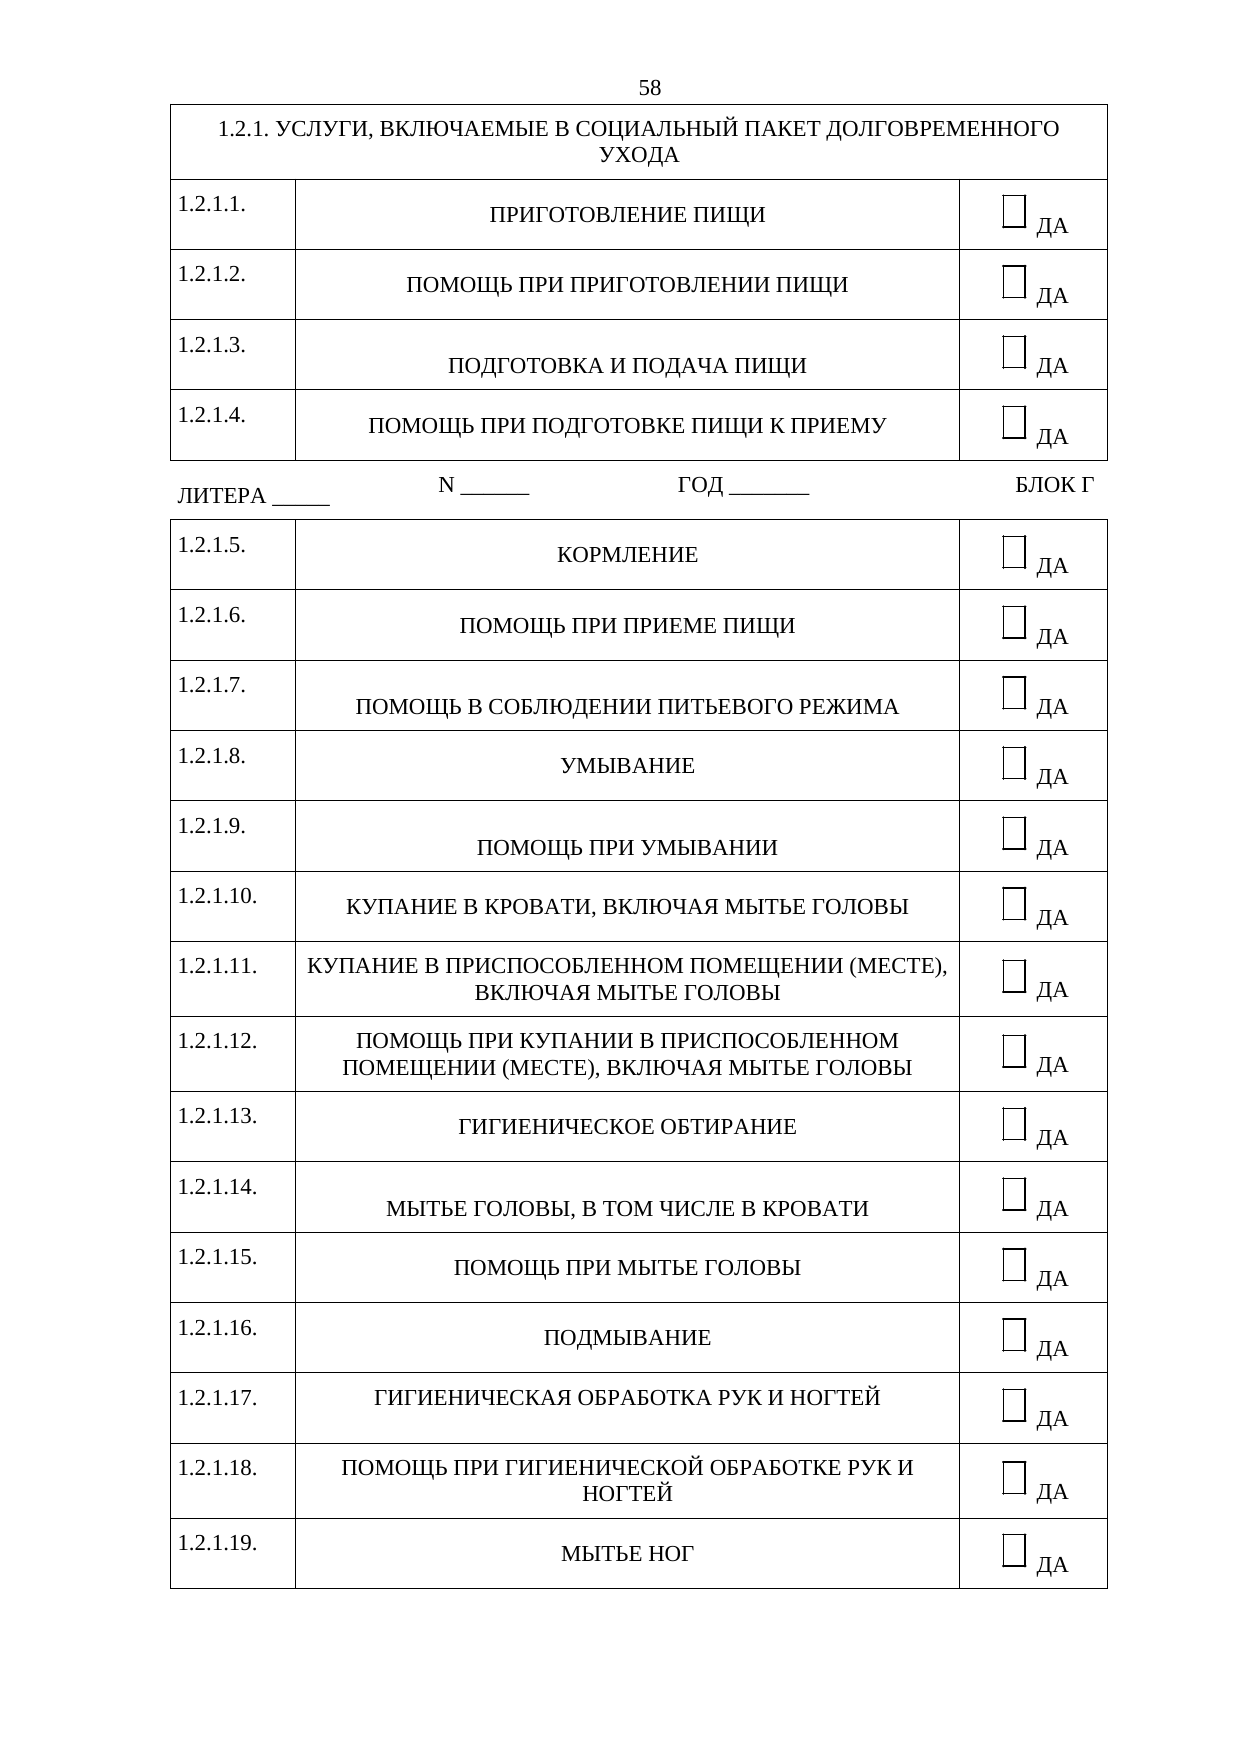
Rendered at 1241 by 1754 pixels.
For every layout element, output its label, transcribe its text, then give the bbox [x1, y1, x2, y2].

table_cell ДА [960, 320, 1107, 389]
table_cell МЫТЬЕ ГОЛОВЫ, В ТОМ ЧИСЛЕ В КРОВАТИ [296, 1162, 959, 1232]
table_cell ДА [960, 390, 1107, 460]
table_cell 1.2.1. УСЛУГИ, ВКЛЮЧАЕМЫЕ В СОЦИАЛЬНЫЙ ПАКЕТ ДОЛГОВРЕМЕННОГО УХОДА [171, 105, 1107, 178]
table_cell ДА [960, 1162, 1107, 1232]
table_cell ДА [960, 250, 1107, 319]
table_cell ДА [960, 801, 1107, 871]
table_cell 1.2.1.3. [171, 320, 295, 389]
table_cell 1.2.1.6. [171, 590, 295, 660]
table_cell КОРМЛЕНИЕ [296, 520, 959, 589]
table_cell ДА [960, 1092, 1107, 1161]
table_cell ДА [960, 180, 1107, 249]
table_cell ДА [960, 731, 1107, 800]
table_cell ПОМОЩЬ ПРИ ГИГИЕНИЧЕСКОЙ ОБРАБОТКЕ РУК И НОГТЕЙ [296, 1444, 959, 1517]
table_cell УМЫВАНИЕ [296, 731, 959, 800]
table_cell 1.2.1.5. [171, 520, 295, 589]
table_cell 1.2.1.4. [171, 390, 295, 460]
table_cell 1.2.1.2. [171, 250, 295, 319]
table_cell КУПАНИЕ В ПРИСПОСОБЛЕННОМ ПОМЕЩЕНИИ (МЕСТЕ), ВКЛЮЧАЯ МЫТЬЕ ГОЛОВЫ [296, 942, 959, 1016]
table_cell ПОМОЩЬ ПРИ ПРИЕМЕ ПИЩИ [296, 590, 959, 660]
table_cell 1.2.1.15. [171, 1233, 295, 1302]
table_cell ДА [960, 872, 1107, 941]
table_cell ДА [960, 942, 1107, 1016]
table_cell 1.2.1.16. [171, 1303, 295, 1372]
table_cell ПОДГОТОВКА И ПОДАЧА ПИЩИ [296, 320, 959, 389]
table_cell МЫТЬЕ НОГ [296, 1519, 959, 1588]
table_cell ГИГИЕНИЧЕСКОЕ ОБТИРАНИЕ [296, 1092, 959, 1161]
table_cell 1.2.1.8. [171, 731, 295, 800]
table_cell 1.2.1.14. [171, 1162, 295, 1232]
table_cell ПОМОЩЬ ПРИ МЫТЬЕ ГОЛОВЫ [296, 1233, 959, 1302]
table_cell ДА [960, 1017, 1107, 1091]
table_cell ДА [960, 1233, 1107, 1302]
table_cell 1.2.1.19. [171, 1519, 295, 1588]
table_cell ДА [960, 1303, 1107, 1372]
table_cell 1.2.1.13. [171, 1092, 295, 1161]
table_cell ПОМОЩЬ ПРИ КУПАНИИ В ПРИСПОСОБЛЕННОМ ПОМЕЩЕНИИ (МЕСТЕ), ВКЛЮЧАЯ МЫТЬЕ ГОЛОВЫ [296, 1017, 959, 1091]
table_cell 1.2.1.10. [171, 872, 295, 941]
table_cell 1.2.1.7. [171, 661, 295, 730]
table_cell ПОМОЩЬ ПРИ ПОДГОТОВКЕ ПИЩИ К ПРИЕМУ [296, 390, 959, 460]
table_cell 1.2.1.17. [171, 1373, 295, 1442]
table_cell ПОМОЩЬ ПРИ УМЫВАНИИ [296, 801, 959, 871]
table_cell 1.2.1.1. [171, 180, 295, 249]
table_cell ДА [960, 1519, 1107, 1588]
table_cell 1.2.1.11. [171, 942, 295, 1016]
table_cell ДА [960, 1373, 1107, 1442]
table_cell ДА [960, 1444, 1107, 1517]
table_cell ЛИТЕРА _____ N ______ ГОД _______ БЛОК Г [171, 461, 1107, 519]
table_cell ДА [960, 661, 1107, 730]
table_cell ПРИГОТОВЛЕНИЕ ПИЩИ [296, 180, 959, 249]
table_cell 1.2.1.18. [171, 1444, 295, 1517]
table_cell ПОМОЩЬ ПРИ ПРИГОТОВЛЕНИИ ПИЩИ [296, 250, 959, 319]
table_cell ПОДМЫВАНИЕ [296, 1303, 959, 1372]
table_cell 1.2.1.12. [171, 1017, 295, 1091]
table_cell 1.2.1.9. [171, 801, 295, 871]
table_cell ГИГИЕНИЧЕСКАЯ ОБРАБОТКА РУК И НОГТЕЙ [296, 1373, 959, 1442]
table_cell ДА [960, 590, 1107, 660]
table_cell ПОМОЩЬ В СОБЛЮДЕНИИ ПИТЬЕВОГО РЕЖИМА [296, 661, 959, 730]
table_cell ДА [960, 520, 1107, 589]
table_cell КУПАНИЕ В КРОВАТИ, ВКЛЮЧАЯ МЫТЬЕ ГОЛОВЫ [296, 872, 959, 941]
